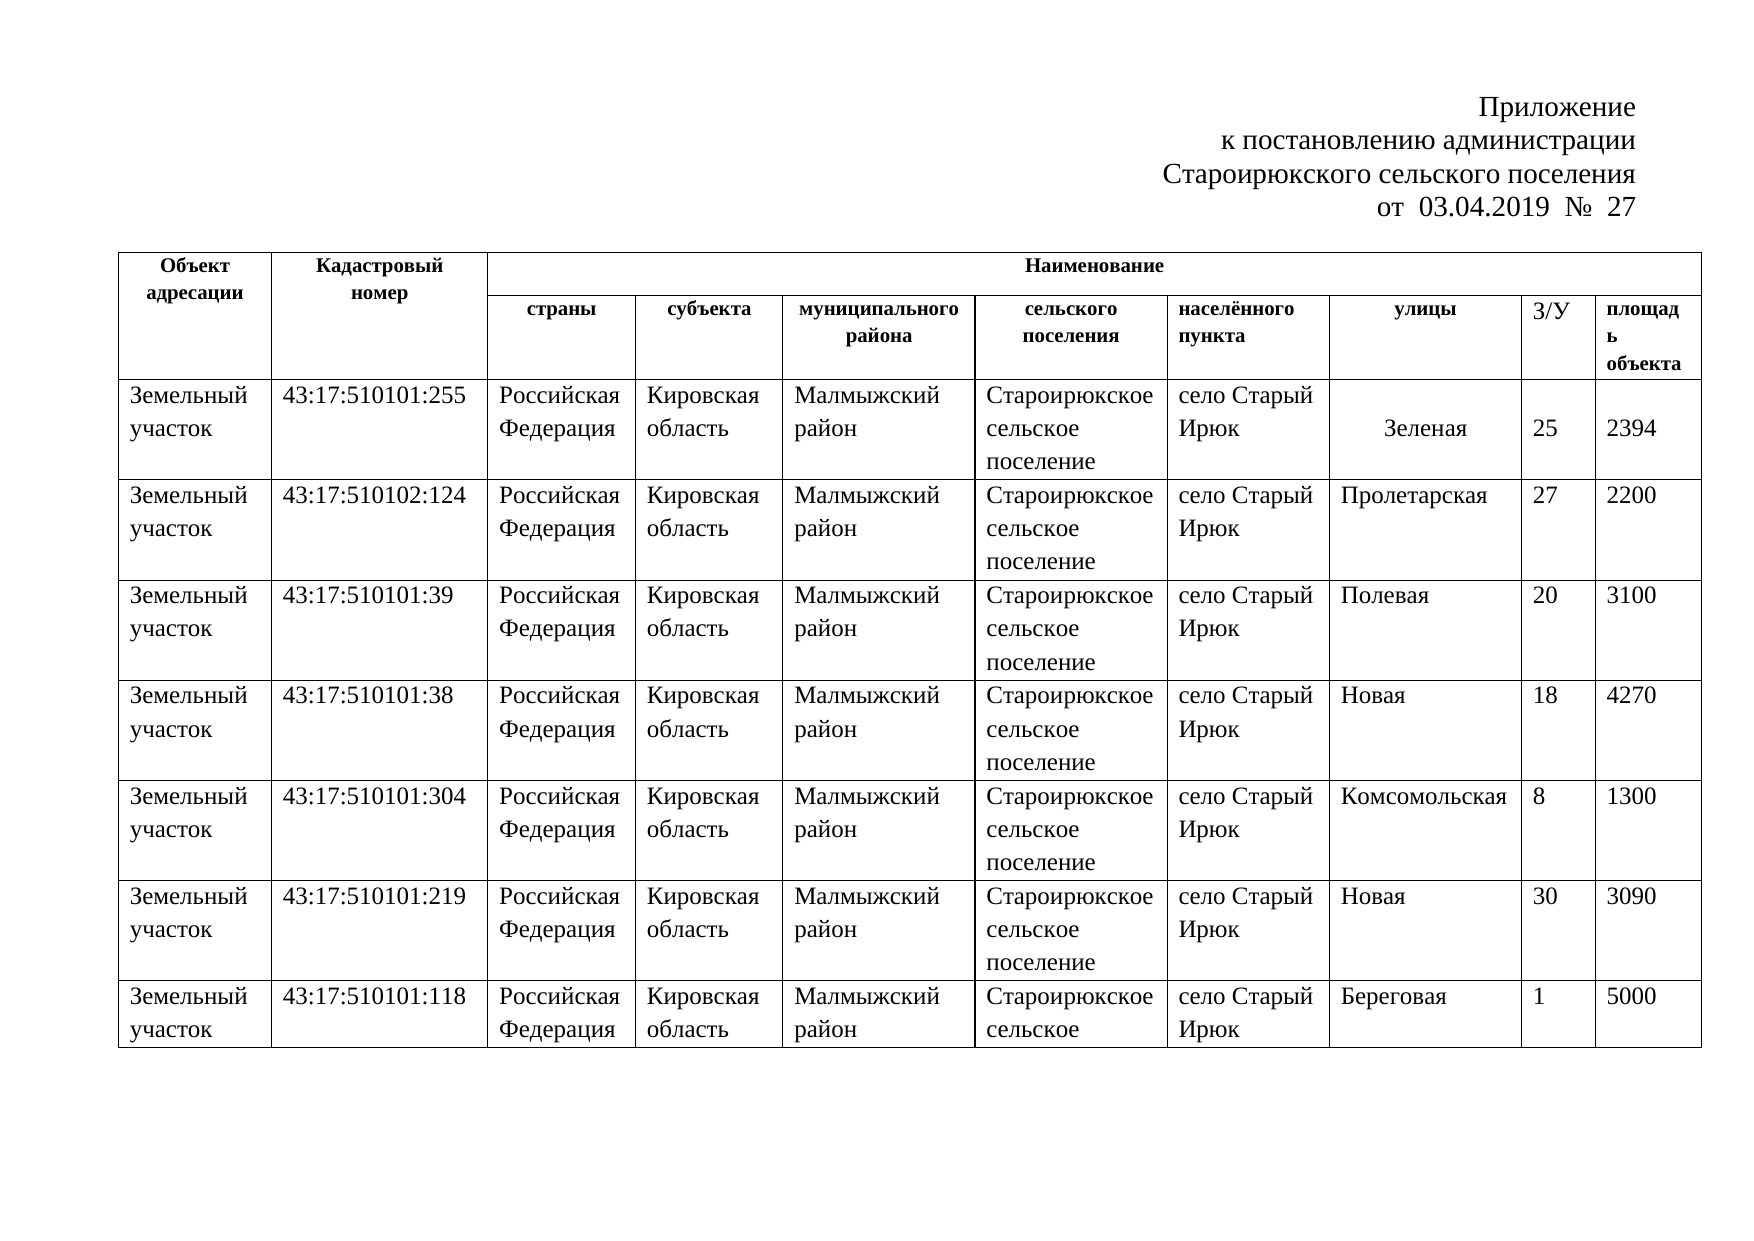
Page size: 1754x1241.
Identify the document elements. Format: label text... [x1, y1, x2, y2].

table_cell З/У [1522, 296, 1595, 379]
table_cell 1 [1522, 981, 1595, 1047]
table_cell 1300 [1596, 781, 1701, 880]
table_cell Староирюкское сельское поселение [976, 380, 1167, 479]
text Приложение [118, 89, 1636, 122]
table_cell Земельный участок [119, 581, 271, 679]
table_cell Российская Федерация [488, 480, 635, 579]
table_cell село Старый Ирюк [1168, 480, 1329, 579]
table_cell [488, 981, 635, 1047]
table_cell 43:17:510101:255 [272, 380, 487, 479]
table_cell село Старый Ирюк [1168, 781, 1329, 880]
table_cell площадь объекта [1596, 296, 1701, 379]
table_cell Береговая [1330, 981, 1521, 1047]
table_cell Малмыжский район [783, 480, 974, 579]
table_cell Земельный участок [119, 681, 271, 780]
table_cell Зеленая [1330, 380, 1521, 479]
table_cell Кировская область [636, 681, 782, 780]
table_cell 20 [1522, 581, 1595, 679]
table_cell населённого пункта [1168, 296, 1329, 379]
table_cell Староирюкское сельское поселение [976, 881, 1167, 980]
table_cell село Старый Ирюк [1168, 380, 1329, 479]
table_cell 3090 [1596, 881, 1701, 980]
table_cell 5000 [1596, 981, 1701, 1047]
table_cell Земельный участок [119, 781, 271, 880]
table_cell Комсомольская [1330, 781, 1521, 880]
text к постановлению администрации [118, 122, 1636, 156]
table_cell Новая [1330, 681, 1521, 780]
table_cell Малмыжский район [783, 981, 974, 1047]
table_cell Земельный участок [119, 981, 271, 1047]
table_cell 2200 [1596, 480, 1701, 579]
text Староирюкского сельского поселения [118, 156, 1636, 189]
table_cell Кировская область [636, 781, 782, 880]
table_cell Малмыжский район [783, 581, 974, 679]
table_cell село Старый Ирюк [1168, 881, 1329, 980]
table_cell Земельный участок [119, 380, 271, 479]
table_cell Кировская область [636, 881, 782, 980]
table_cell 27 [1522, 480, 1595, 579]
table_cell Староирюкское сельское поселение [976, 581, 1167, 679]
table_cell Российская Федерация [488, 781, 635, 880]
table_cell сельского поселения [976, 296, 1167, 379]
table_cell Кировская область [636, 581, 782, 679]
table_header Кадастровый номер [272, 253, 487, 379]
table_cell 30 [1522, 881, 1595, 980]
table_cell 4270 [1596, 681, 1701, 780]
table_cell 25 [1522, 380, 1595, 479]
table_cell Кировская область [636, 380, 782, 479]
table_cell 3100 [1596, 581, 1701, 679]
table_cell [976, 981, 1167, 1047]
table_cell 43:17:510101:118 [272, 981, 487, 1047]
table_cell муниципального района [783, 296, 974, 379]
table_cell Пролетарская [1330, 480, 1521, 579]
table_cell Российская Федерация [488, 881, 635, 980]
table_cell Малмыжский район [783, 881, 974, 980]
table_cell Российская Федерация [488, 681, 635, 780]
table_cell 43:17:510101:39 [272, 581, 487, 679]
table_cell 43:17:510101:304 [272, 781, 487, 880]
table_header Объект адресации [119, 253, 271, 379]
table_cell Староирюкское сельское поселение [976, 781, 1167, 880]
table_cell село Старый Ирюк [1168, 981, 1329, 1047]
table_cell 43:17:510101:38 [272, 681, 487, 780]
table_cell Малмыжский район [783, 681, 974, 780]
table_cell село Старый Ирюк [1168, 581, 1329, 679]
table_cell Земельный участок [119, 480, 271, 579]
text от 03.04.2019 № 27 [118, 189, 1636, 223]
table_cell 8 [1522, 781, 1595, 880]
table_cell улицы [1330, 296, 1521, 379]
table_cell Малмыжский район [783, 380, 974, 479]
table_cell Староирюкское сельское поселение [976, 480, 1167, 579]
table_cell 2394 [1596, 380, 1701, 479]
table_cell Полевая [1330, 581, 1521, 679]
table_cell субъекта [636, 296, 782, 379]
table_cell страны [488, 296, 635, 379]
table_cell Новая [1330, 881, 1521, 980]
table_cell Кировская область [636, 480, 782, 579]
table_cell Российская Федерация [488, 380, 635, 479]
table_cell село Старый Ирюк [1168, 681, 1329, 780]
table_cell 43:17:510101:219 [272, 881, 487, 980]
table_cell Малмыжский район [783, 781, 974, 880]
table_cell 18 [1522, 681, 1595, 780]
table_cell Российская Федерация [488, 581, 635, 679]
table_cell Староирюкское сельское поселение [976, 681, 1167, 780]
table_cell Кировская область [636, 981, 782, 1047]
table_cell Земельный участок [119, 881, 271, 980]
table_cell 43:17:510102:124 [272, 480, 487, 579]
table_header Наименование [488, 253, 1701, 295]
